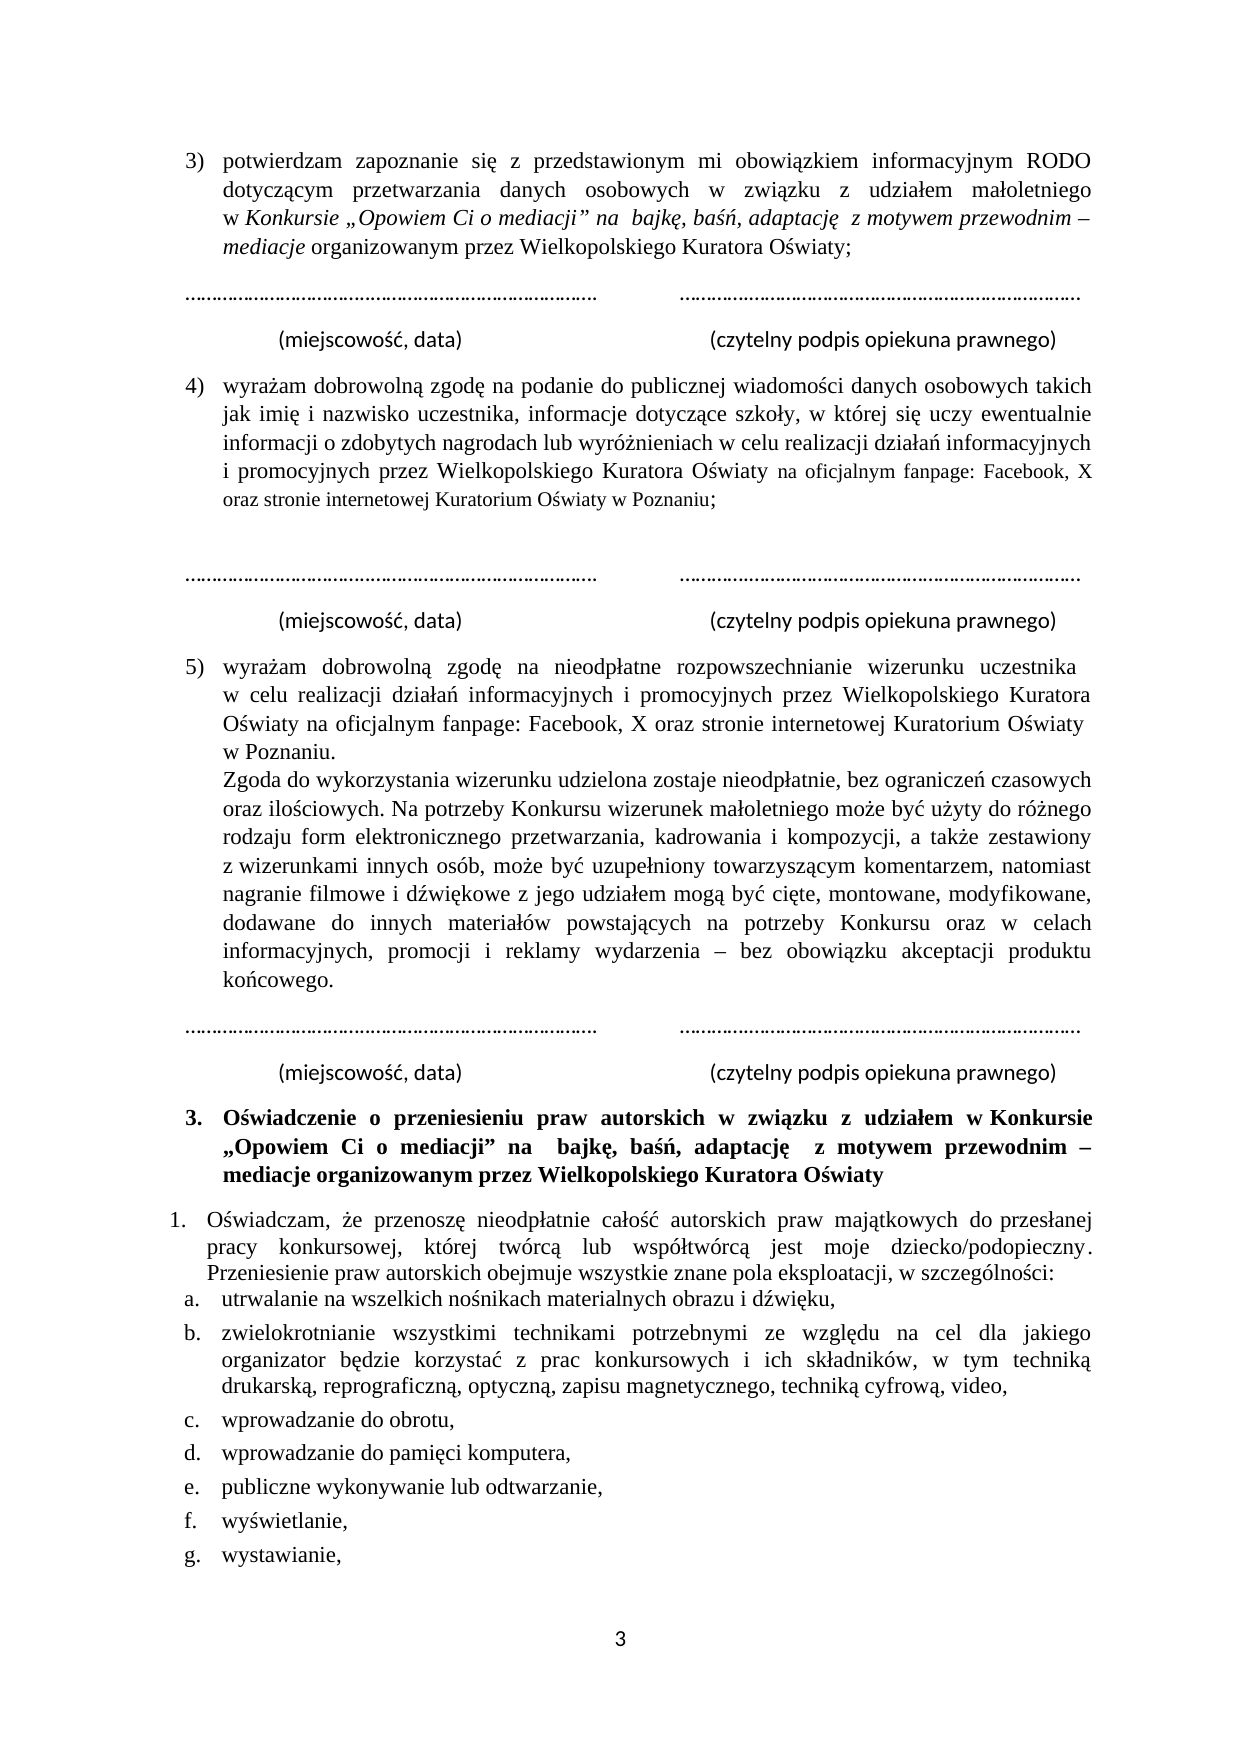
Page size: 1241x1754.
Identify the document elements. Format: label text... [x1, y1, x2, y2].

list wyrażam dobrowolną zgodę na podanie do publicznej wiadomości danych osobowych takich jak imię i nazwisko uczestnika, informacje dotyczące szkoły, w której się uczy ewentualnie informacji o zdobytych nagrodach lub wyróżnieniach w celu realizacji działań informacyjnych i promocyjnych przez Wielkopolskiego Kuratora Oświaty na oficjalnym fanpage: Facebook, X oraz stronie internetowej Kuratorium Oświaty w Poznaniu; [185, 372, 1093, 512]
list utrwalanie na wszelkich nośnikach materialnych obrazu i dźwięku, [184, 1286, 1093, 1312]
list wprowadzanie do pamięci komputera, [184, 1439, 1093, 1466]
list potwierdzam zapoznanie się z przedstawionym mi obowiązkiem informacyjnym RODO dotyczącym przetwarzania danych osobowych w związku z udziałem małoletniego w Konkursie „Opowiem Ci o mediacji” na bajkę, baśń, adaptację z motywem przewodnim – mediacje organizowanym przez Wielkopolskiego Kuratora Oświaty; [185, 148, 1093, 259]
list Zgoda do wykorzystania wizerunku udzielona zostaje nieodpłatnie, bez ograniczeń czasowych oraz ilościowych. Na potrzeby Konkursu wizerunek małoletniego może być użyty do różnego rodzaju form elektronicznego przetwarzania, kadrowania i kompozycji, a także zestawiony z wizerunkami innych osób, może być uzupełniony towarzyszącym komentarzem, natomiast nagranie filmowe i dźwiękowe z jego udziałem mogą być cięte, montowane, modyfikowane, dodawane do innych materiałów powstających na potrzeby Konkursu oraz w celach informacyjnych, promocji i reklamy wydarzenia – bez obowiązku akceptacji produktu końcowego. [223, 767, 1093, 992]
list zwielokrotnianie wszystkimi technikami potrzebnymi ze względu na cel dla jakiego organizator będzie korzystać z prac konkursowych i ich składników, w tym techniką drukarską, reprograficzną, optyczną, zapisu magnetycznego, techniką cyfrową, video, [184, 1319, 1093, 1398]
list wystawianie, [184, 1541, 1093, 1567]
list wyświetlanie, [184, 1507, 1093, 1533]
text ……………………………..……………………………………. ………….……………………………………………………… [185, 559, 1093, 587]
list Oświadczenie o przeniesieniu praw autorskich w związku z udziałem w Konkursie „Opowiem Ci o mediacji” na bajkę, baśń, adaptację z motywem przewodnim – mediacje organizowanym przez Wielkopolskiego Kuratora Oświaty [185, 1104, 1093, 1188]
list wprowadzanie do obrotu, [184, 1406, 1093, 1432]
list publiczne wykonywanie lub odtwarzanie, [184, 1473, 1093, 1499]
text (miejscowość, data) (czytelny podpis opiekuna prawnego) [185, 325, 1093, 353]
list Oświadczam, że przenoszę nieodpłatnie całość autorskich praw majątkowych do przesłanej pracy konkursowej, której twórcą lub współtwórcą jest moje dziecko/podopieczny. Przeniesienie praw autorskich obejmuje wszystkie znane pola eksploatacji, w szczególności: [169, 1206, 1093, 1286]
text ……………………………..……………………………………. ………….……………………………………………………… [185, 278, 1093, 306]
text (miejscowość, data) (czytelny podpis opiekuna prawnego) [185, 606, 1093, 634]
list wyrażam dobrowolną zgodę na nieodpłatne rozpowszechnianie wizerunku uczestnika w celu realizacji działań informacyjnych i promocyjnych przez Wielkopolskiego Kuratora Oświaty na oficjalnym fanpage: Facebook, X oraz stronie internetowej Kuratorium Oświaty w Poznaniu. [185, 653, 1093, 764]
text (miejscowość, data) (czytelny podpis opiekuna prawnego) [185, 1058, 1093, 1086]
text ……………………………..……………………………………. ………….……………………………………………………… [185, 1011, 1093, 1039]
